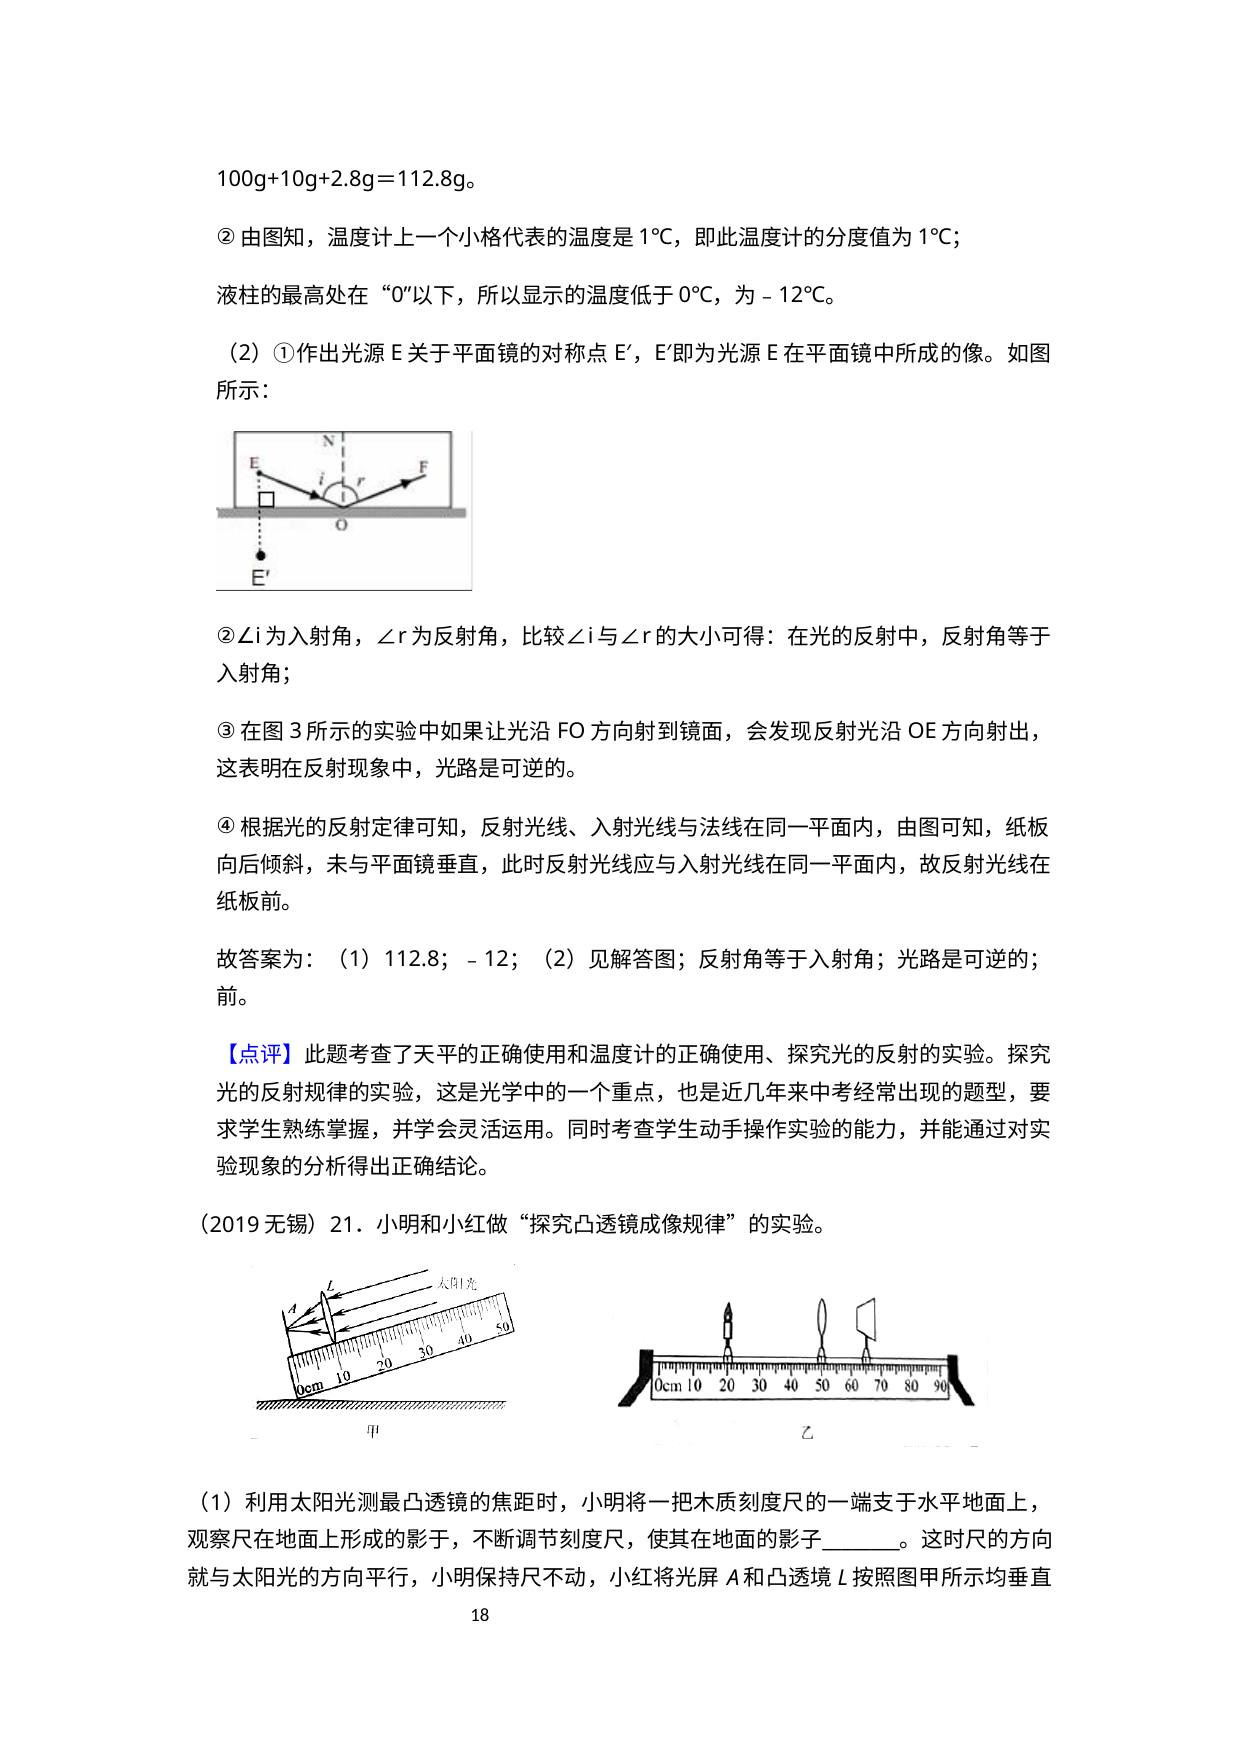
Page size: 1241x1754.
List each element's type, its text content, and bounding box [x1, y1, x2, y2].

text ③在图3所示的实验中如果让光沿FO方向射到镜面，会发现反射光沿OE方向射出，这表明在反射现象中，光路是可逆的。 [216, 714, 1053, 783]
picture [216, 431, 473, 591]
text 【点评】此题考查了天平的正确使用和温度计的正确使用、探究光的反射的实验。探究光的反射规律的实验，这是光学中的一个重点，也是近几年来中考经常出现的题型，要求学生熟练掌握，并学会灵活运用。同时考查学生动手操作实验的能力，并能通过对实验现象的分析得出正确结论。 [216, 1037, 1053, 1181]
text （2019无锡）21．小明和小红做“探究凸透镜成像规律”的实验。 [187, 1207, 1053, 1239]
text 液柱的最高处在“0”以下，所以显示的温度低于0℃，为﹣12℃。 [216, 278, 1053, 310]
text ②∠i为入射角，∠r为反射角，比较∠i与∠r的大小可得：在光的反射中，反射角等于入射角； [216, 618, 1053, 688]
text ④根据光的反射定律可知，反射光线、入射光线与法线在同一平面内，由图可知，纸板向后倾斜，未与平面镜垂直，此时反射光线应与入射光线在同一平面内，故反射光线在纸板前。 [216, 809, 1053, 916]
picture [610, 1294, 989, 1448]
text （2）①作出光源E关于平面镜的对称点E′，E′即为光源E在平面镜中所成的像。如图所示： [216, 336, 1053, 406]
text 故答案为：（1）112.8；﹣12；（2）见解答图；反射角等于入射角；光路是可逆的；前。 [216, 942, 1053, 1011]
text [216, 162, 1053, 194]
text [187, 1485, 1053, 1592]
text ②由图知，温度计上一个小格代表的温度是1℃，即此温度计的分度值为1℃； [216, 220, 1053, 252]
